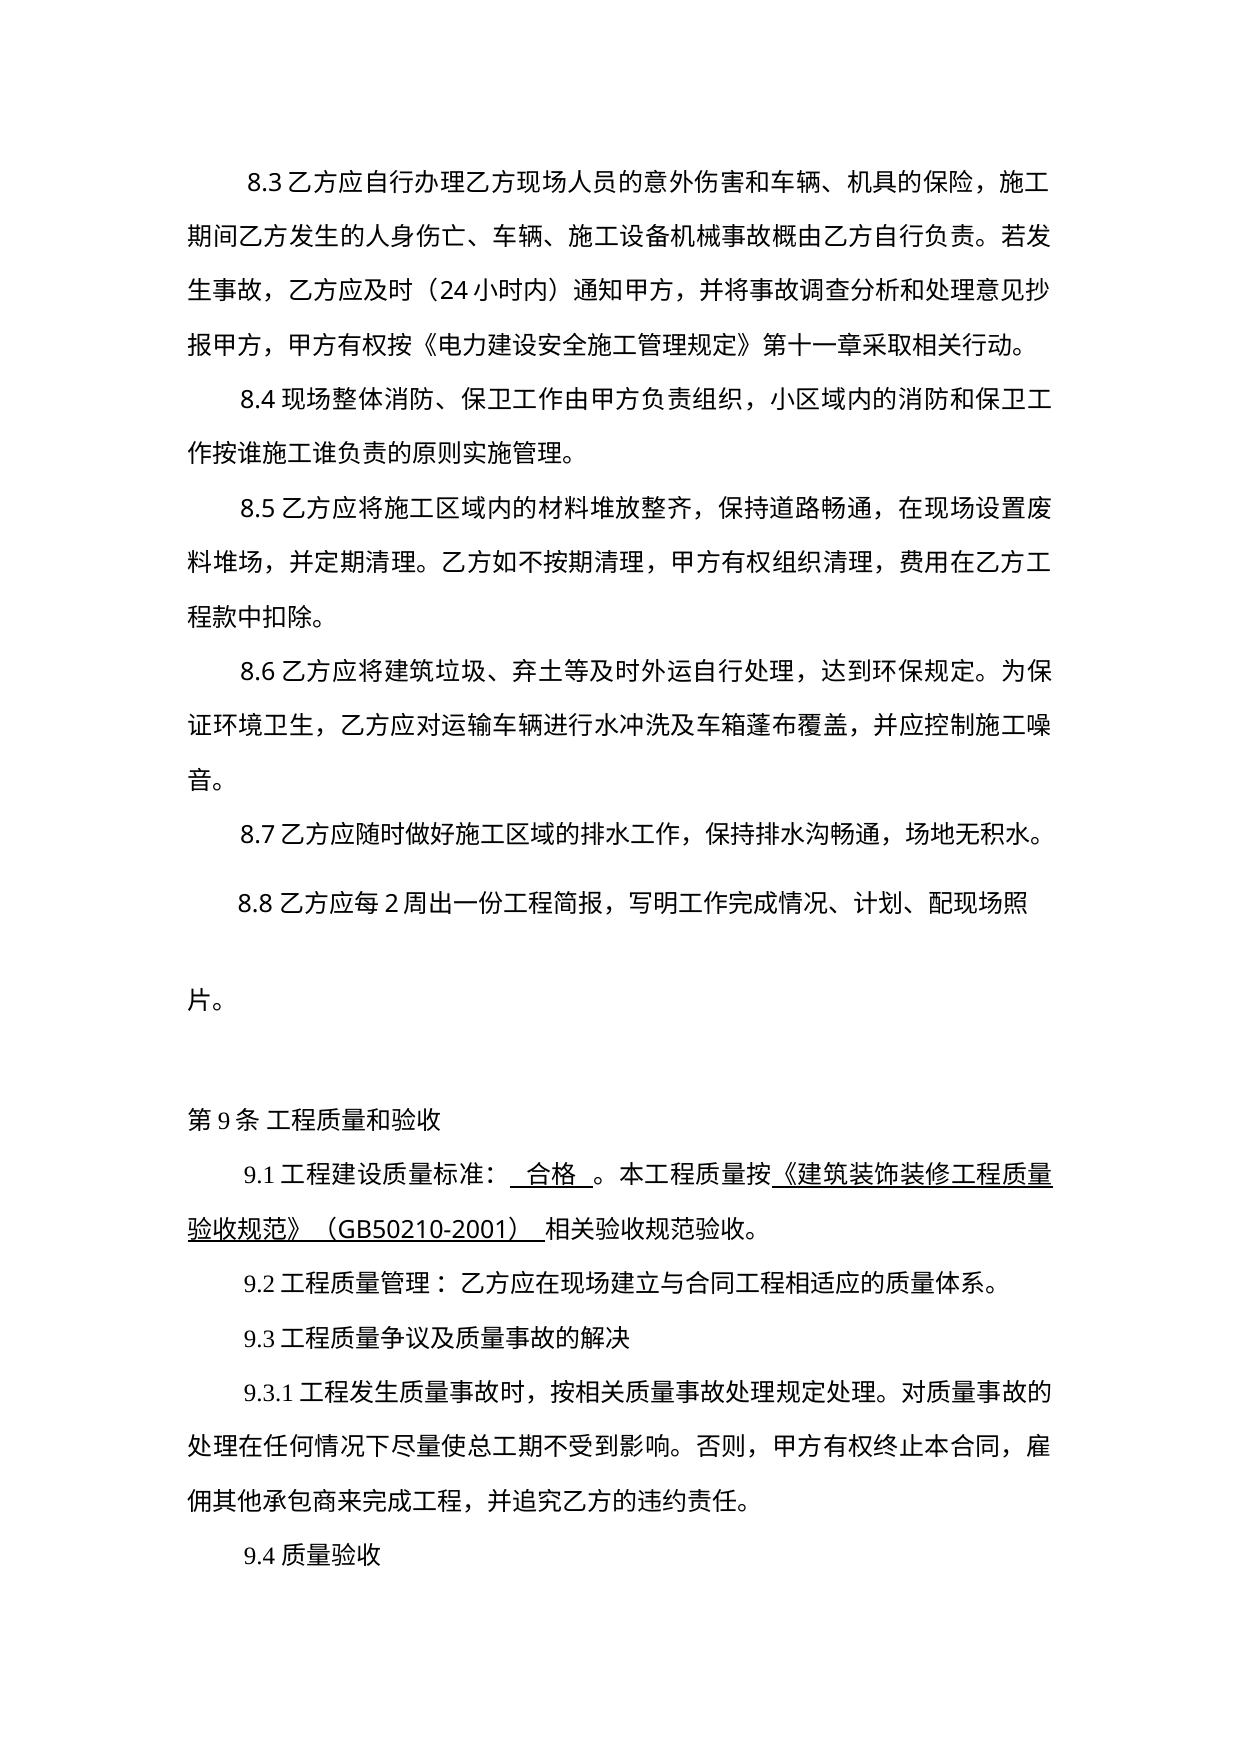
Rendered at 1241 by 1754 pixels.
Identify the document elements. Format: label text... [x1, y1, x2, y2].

text 9.2工程质量管理 ：乙方应在现场建立与合同工程相适应的质量体系。 [187, 1264, 1053, 1300]
text 8.8 乙方应每2周出一份工程简报，写明工作完成情况、计划、配现场照片。 [187, 869, 1053, 1031]
text 8.7乙方应随时做好施工区域的排水工作，保持排水沟畅通，场地无积水。 [187, 814, 1053, 851]
text 8.6乙方应将建筑垃圾、弃土等及时外运自行处理，达到环保规定。为保证环境卫生，乙方应对运输车辆进行水冲洗及车箱蓬布覆盖，并应控制施工噪音。 [187, 651, 1053, 796]
text 9.1工程建设质量标准： 合格 。本工程质量按《建筑装饰装修工程质量验收规范》（GB50210-2001） 相关验收规范验收。 [187, 1155, 1053, 1246]
text 9.4 质量验收 [187, 1536, 1053, 1572]
text 9.3工程质量争议及质量事故的解决 [187, 1318, 1053, 1354]
text 9.3.1工程发生质量事故时，按相关质量事故处理规定处理。对质量事故的处理在任何情况下尽量使总工期不受到影响。否则，甲方有权终止本合同，雇佣其他承包商来完成工程，并追究乙方的违约责任。 [187, 1372, 1053, 1517]
text 8.5乙方应将施工区域内的材料堆放整齐，保持道路畅通，在现场设置废料堆场，并定期清理。乙方如不按期清理，甲方有权组织清理，费用在乙方工程款中扣除。 [187, 488, 1053, 633]
text 第9条 工程质量和验收 [187, 1101, 1063, 1137]
text 8.3乙方应自行办理乙方现场人员的意外伤害和车辆、机具的保险，施工期间乙方发生的人身伤亡、车辆、施工设备机械事故概由乙方自行负责。若发生事故，乙方应及时（24小时内）通知甲方，并将事故调查分析和处理意见抄报甲方，甲方有权按《电力建设安全施工管理规定》第十一章采取相关行动。 [187, 162, 1053, 361]
text 8.4现场整体消防、保卫工作由甲方负责组织，小区域内的消防和保卫工作按谁施工谁负责的原则实施管理。 [187, 379, 1053, 470]
